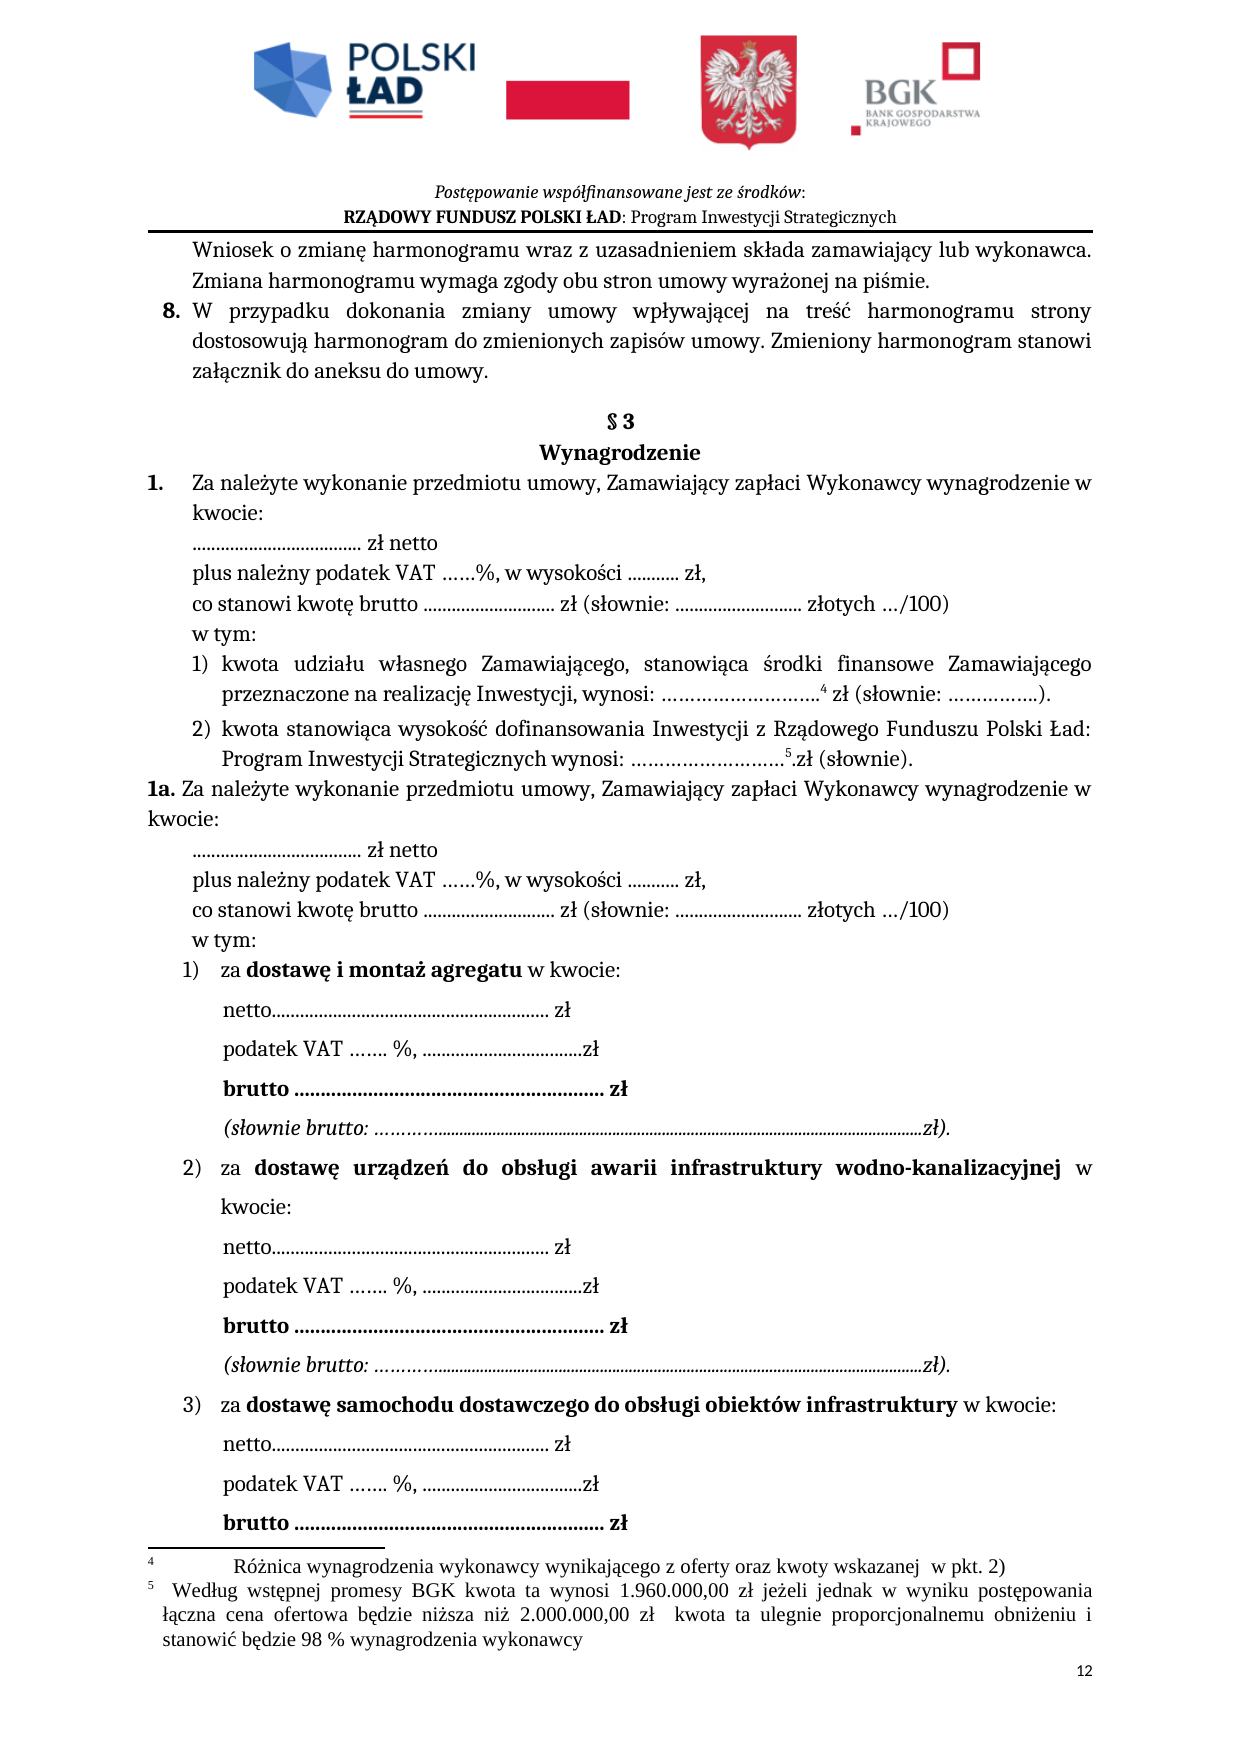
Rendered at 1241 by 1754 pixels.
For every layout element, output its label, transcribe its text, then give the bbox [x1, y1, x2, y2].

list netto........................................................... zł [223, 997, 1093, 1023]
list Za należyte wykonanie przedmiotu umowy, Zamawiający zapłaci Wykonawcy wynagrodzenie w kwocie: [148, 469, 1093, 526]
list brutto ........................................................... zł [223, 1510, 1093, 1536]
list .................................... zł netto [192, 530, 1093, 556]
list za dostawę urządzeń do obsługi awarii infrastruktury wodno-kanalizacyjnej w kwocie: [183, 1155, 1093, 1221]
list 1a. Za należyte wykonanie przedmiotu umowy, Zamawiający zapłaci Wykonawcy wynagrodzenie w kwocie: [148, 776, 1093, 833]
list plus należny podatek VAT ……%, w wysokości ........... zł, [192, 560, 1093, 586]
list kwota udziału własnego Zamawiającego, stanowiąca środki finansowe Zamawiającego przeznaczone na realizację Inwestycji, wynosi: ………………………. zł (słownie: …………….). [192, 651, 1093, 707]
picture [236, 14, 1005, 157]
list podatek VAT ……. %, ..................................zł [223, 1471, 1093, 1497]
list kwota stanowiąca wysokość dofinansowania Inwestycji z Rządowego Funduszu Polski Ład: Program Inwestycji Strategicznych wynosi: ……………………….zł (słownie). [192, 716, 1093, 772]
list brutto ........................................................... zł [223, 1076, 1093, 1102]
list za dostawę samochodu dostawczego do obsługi obiektów infrastruktury w kwocie: [183, 1392, 1093, 1418]
list plus należny podatek VAT ……%, w wysokości ........... zł, [192, 867, 1093, 893]
list co stanowi kwotę brutto ............................ zł (słownie: ........................... złotych …/100) [192, 897, 1093, 923]
list w tym: [192, 621, 1093, 647]
list .................................... zł netto [192, 836, 1093, 863]
list podatek VAT ……. %, ..................................zł [223, 1273, 1093, 1299]
list brutto ........................................................... zł [223, 1313, 1093, 1339]
list (słownie brutto: ………….....................................................................................................................zł). [223, 1352, 1093, 1378]
list co stanowi kwotę brutto ............................ zł (słownie: ........................... złotych …/100) [192, 590, 1093, 617]
list netto........................................................... zł [223, 1431, 1093, 1457]
list za dostawę i montaż agregatu w kwocie: [183, 957, 1093, 984]
text § 3 [148, 409, 1093, 435]
text Wynagrodzenie [148, 439, 1093, 466]
list podatek VAT ……. %, ..................................zł [223, 1036, 1093, 1063]
list W przypadku dokonania zmiany umowy wpływającej na treść harmonogramu strony dostosowują harmonogram do zmienionych zapisów umowy. Zmieniony harmonogram stanowi załącznik do aneksu do umowy. [162, 298, 1093, 384]
list (słownie brutto: ………….....................................................................................................................zł). [223, 1115, 1093, 1142]
list netto........................................................... zł [223, 1234, 1093, 1260]
list w tym: [192, 927, 1093, 953]
